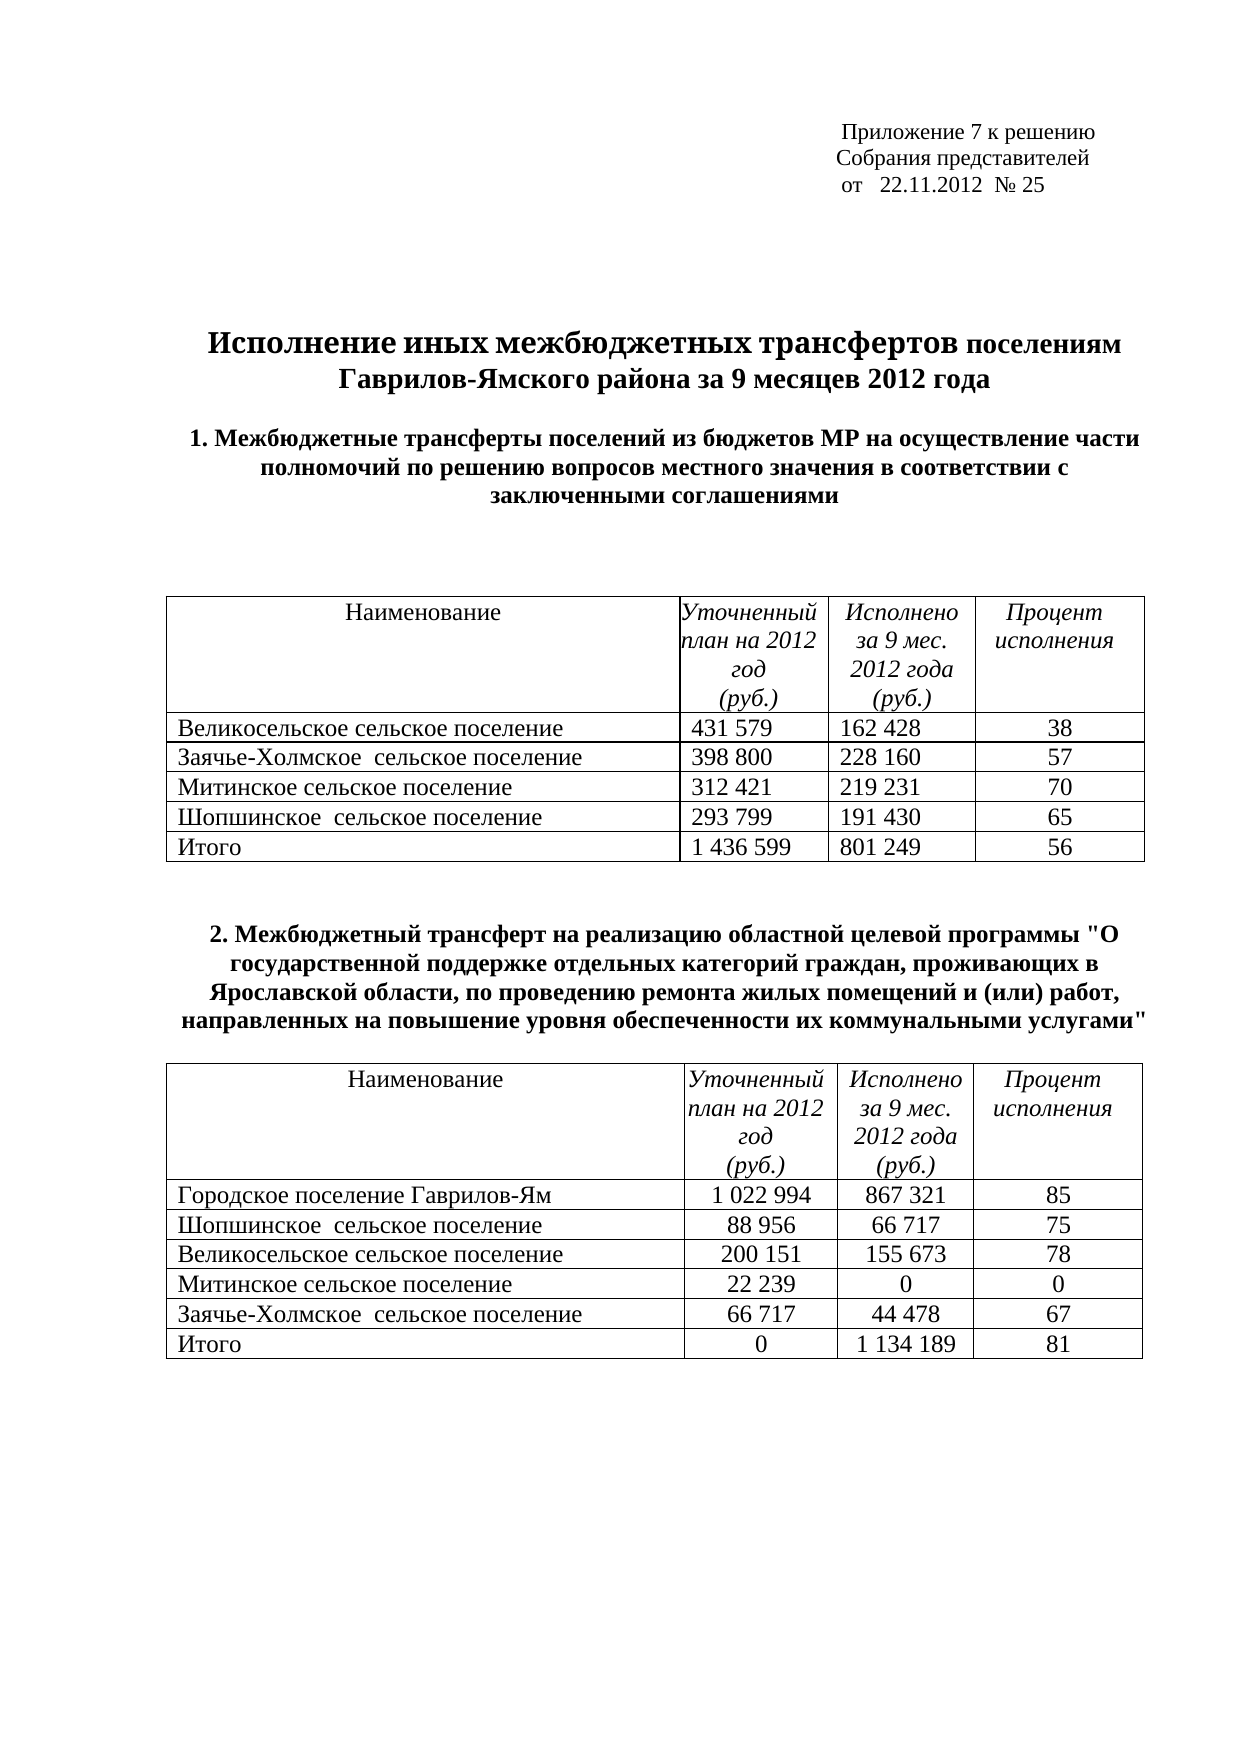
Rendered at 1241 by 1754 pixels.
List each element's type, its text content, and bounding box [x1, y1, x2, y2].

table_cell 75 [974, 1210, 1142, 1238]
table_cell 56 [976, 832, 1144, 861]
table_cell Городское поселение Гаврилов-Ям [167, 1180, 684, 1209]
table_cell 162 428 [829, 713, 975, 741]
table_cell 88 956 [685, 1210, 837, 1238]
table_cell 78 [974, 1240, 1142, 1268]
table_cell Митинское сельское поселение [167, 772, 679, 801]
table_cell 1 401 057 [685, 1329, 837, 1358]
table_cell Великосельское сельское поселение [167, 1240, 684, 1268]
table_cell 85 [974, 1180, 1142, 1209]
table_cell Итого [167, 832, 679, 861]
table_cell 81 [974, 1329, 1142, 1358]
table_cell 70 [976, 772, 1144, 801]
table_header Процент исполнения [974, 1064, 1142, 1179]
table_cell 200 151 [685, 1240, 837, 1268]
table_cell 66 717 [685, 1299, 837, 1328]
table_header Исполнено за 9 мес. 2012 года (руб.) [829, 597, 975, 712]
table_cell 57 [976, 743, 1144, 771]
table_cell Шопшинское сельское поселение [167, 1210, 684, 1238]
table_cell Итого [167, 1329, 684, 1358]
table_cell 293 799 [681, 802, 828, 831]
table_cell 219 231 [829, 772, 975, 801]
text Приложение 7 к решению [767, 118, 1152, 144]
table_cell 431 579 [681, 713, 828, 741]
text от 22.11.2012 № 25 [767, 171, 1152, 197]
table_cell Заячье-Холмское сельское поселение [167, 743, 679, 771]
table_header Процент исполнения [976, 597, 1144, 712]
table_cell 65 [976, 802, 1144, 831]
table_cell 67 [974, 1299, 1142, 1328]
table_cell 155 673 [838, 1240, 973, 1268]
table_cell 0 [974, 1269, 1142, 1298]
table_cell 1 022 994 [685, 1180, 837, 1209]
subtitle Исполнение иных межбюджетных трансфертов поселениям Гаврилов-Ямского района за 9 месяцев 2012 года [177, 326, 1152, 394]
text 2. Межбюджетный трансферт на реализацию областной целевой программы "О государственной поддержке отдельных категорий граждан, проживающих в Ярославской области, по проведению ремонта жилых помещений и (или) работ, направленных на повышение уровня обеспеченности их коммунальными услугами" [177, 919, 1152, 1034]
table_cell 44 478 [838, 1299, 973, 1328]
table_cell 867 321 [838, 1180, 973, 1209]
table_header Уточненный план на 2012 год (руб.) [685, 1064, 837, 1179]
table_cell 801 249 [829, 832, 975, 861]
table_cell 22 239 [685, 1269, 837, 1298]
table_header Уточненный план на 2012 год (руб.) [681, 597, 828, 712]
table_header Наименование [167, 1064, 684, 1179]
table_header Наименование [167, 597, 679, 712]
table_cell 312 421 [681, 772, 828, 801]
table_cell Митинское сельское поселение [167, 1269, 684, 1298]
table_cell 66 717 [838, 1210, 973, 1238]
table_header Исполнено за 9 мес. 2012 года (руб.) [838, 1064, 973, 1179]
table_cell 398 800 [681, 743, 828, 771]
table_cell 1 436 599 [681, 832, 828, 861]
table_cell Великосельское сельское поселение [167, 713, 679, 741]
table_cell Заячье-Холмское сельское поселение [167, 1299, 684, 1328]
text 1. Межбюджетные трансферты поселений из бюджетов МР на осуществление части полномочий по решению вопросов местного значения в соответствии с заключенными соглашениями [177, 423, 1152, 509]
table_cell 191 430 [829, 802, 975, 831]
table_cell 38 [976, 713, 1144, 741]
text Собрания представителей [177, 144, 1152, 171]
table_cell Шопшинское сельское поселение [167, 802, 679, 831]
table_cell 1 134 189 [838, 1329, 973, 1358]
table_cell 228 160 [829, 743, 975, 771]
table_cell 0 [838, 1269, 973, 1298]
